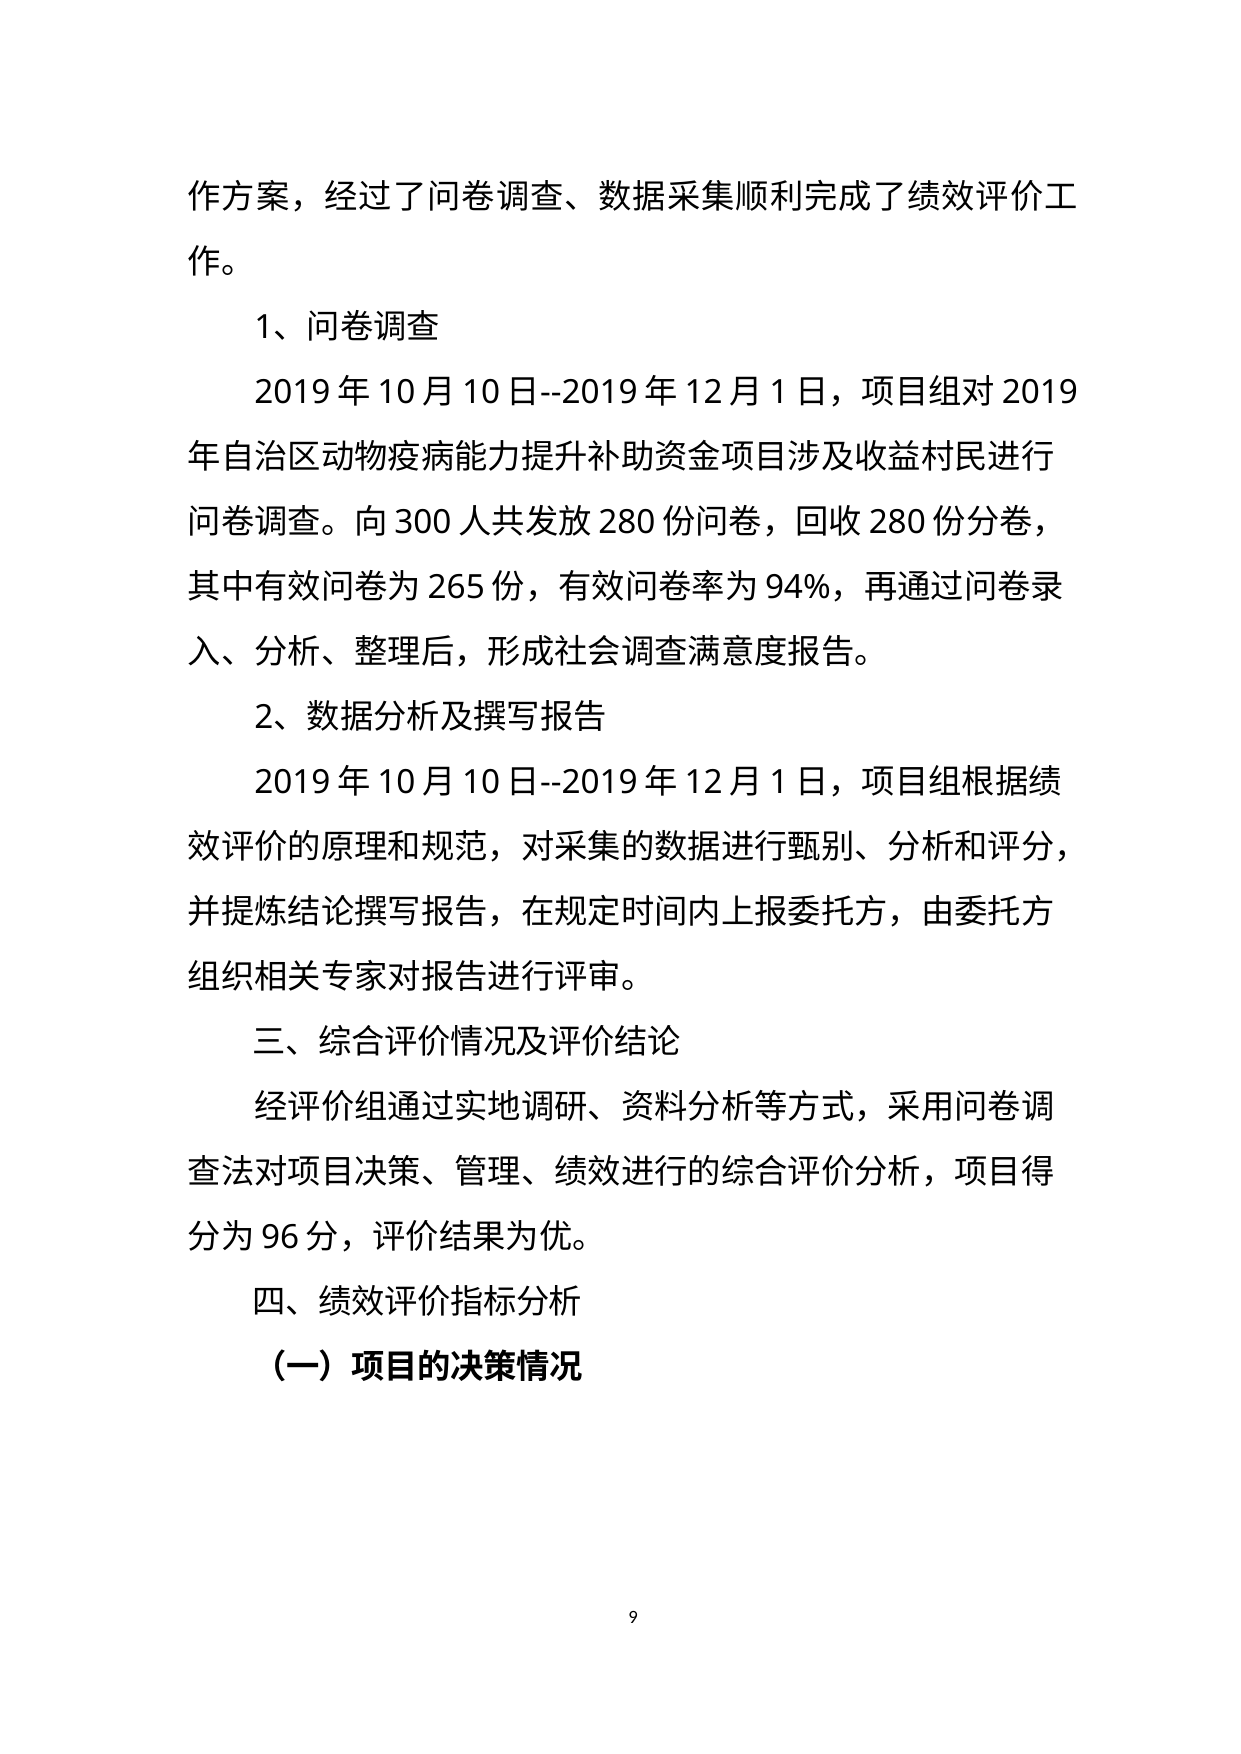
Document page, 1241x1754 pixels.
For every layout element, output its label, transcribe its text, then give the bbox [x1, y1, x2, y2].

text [187, 162, 1078, 292]
subtitle 经评价组通过实地调研、资料分析等方式，采用问卷调查法对项目决策、管理、绩效进行的综合评价分析，项目得分为96分，评价结果为优。 [187, 1072, 1078, 1267]
subtitle 问卷调查 [187, 292, 1078, 357]
subtitle 2019年10月10日--2019年12月1日，项目组对2019年自治区动物疫病能力提升补助资金项目涉及收益村民进行问卷调查。向300人共发放280份问卷，回收280份分卷，其中有效问卷为265份，有效问卷率为94%，再通过问卷录入、分析、整理后，形成社会调查满意度报告。 [187, 357, 1078, 682]
subtitle 2019年10月10日--2019年12月1日，项目组根据绩效评价的原理和规范，对采集的数据进行甄别、分析和评分，并提炼结论撰写报告，在规定时间内上报委托方，由委托方组织相关专家对报告进行评审。 [187, 747, 1078, 1007]
text 四、绩效评价指标分析 [187, 1267, 1078, 1332]
list 数据分析及撰写报告 [187, 682, 1078, 747]
text （一）项目的决策情况 [187, 1332, 1078, 1397]
text 三、综合评价情况及评价结论 [187, 1007, 1078, 1072]
